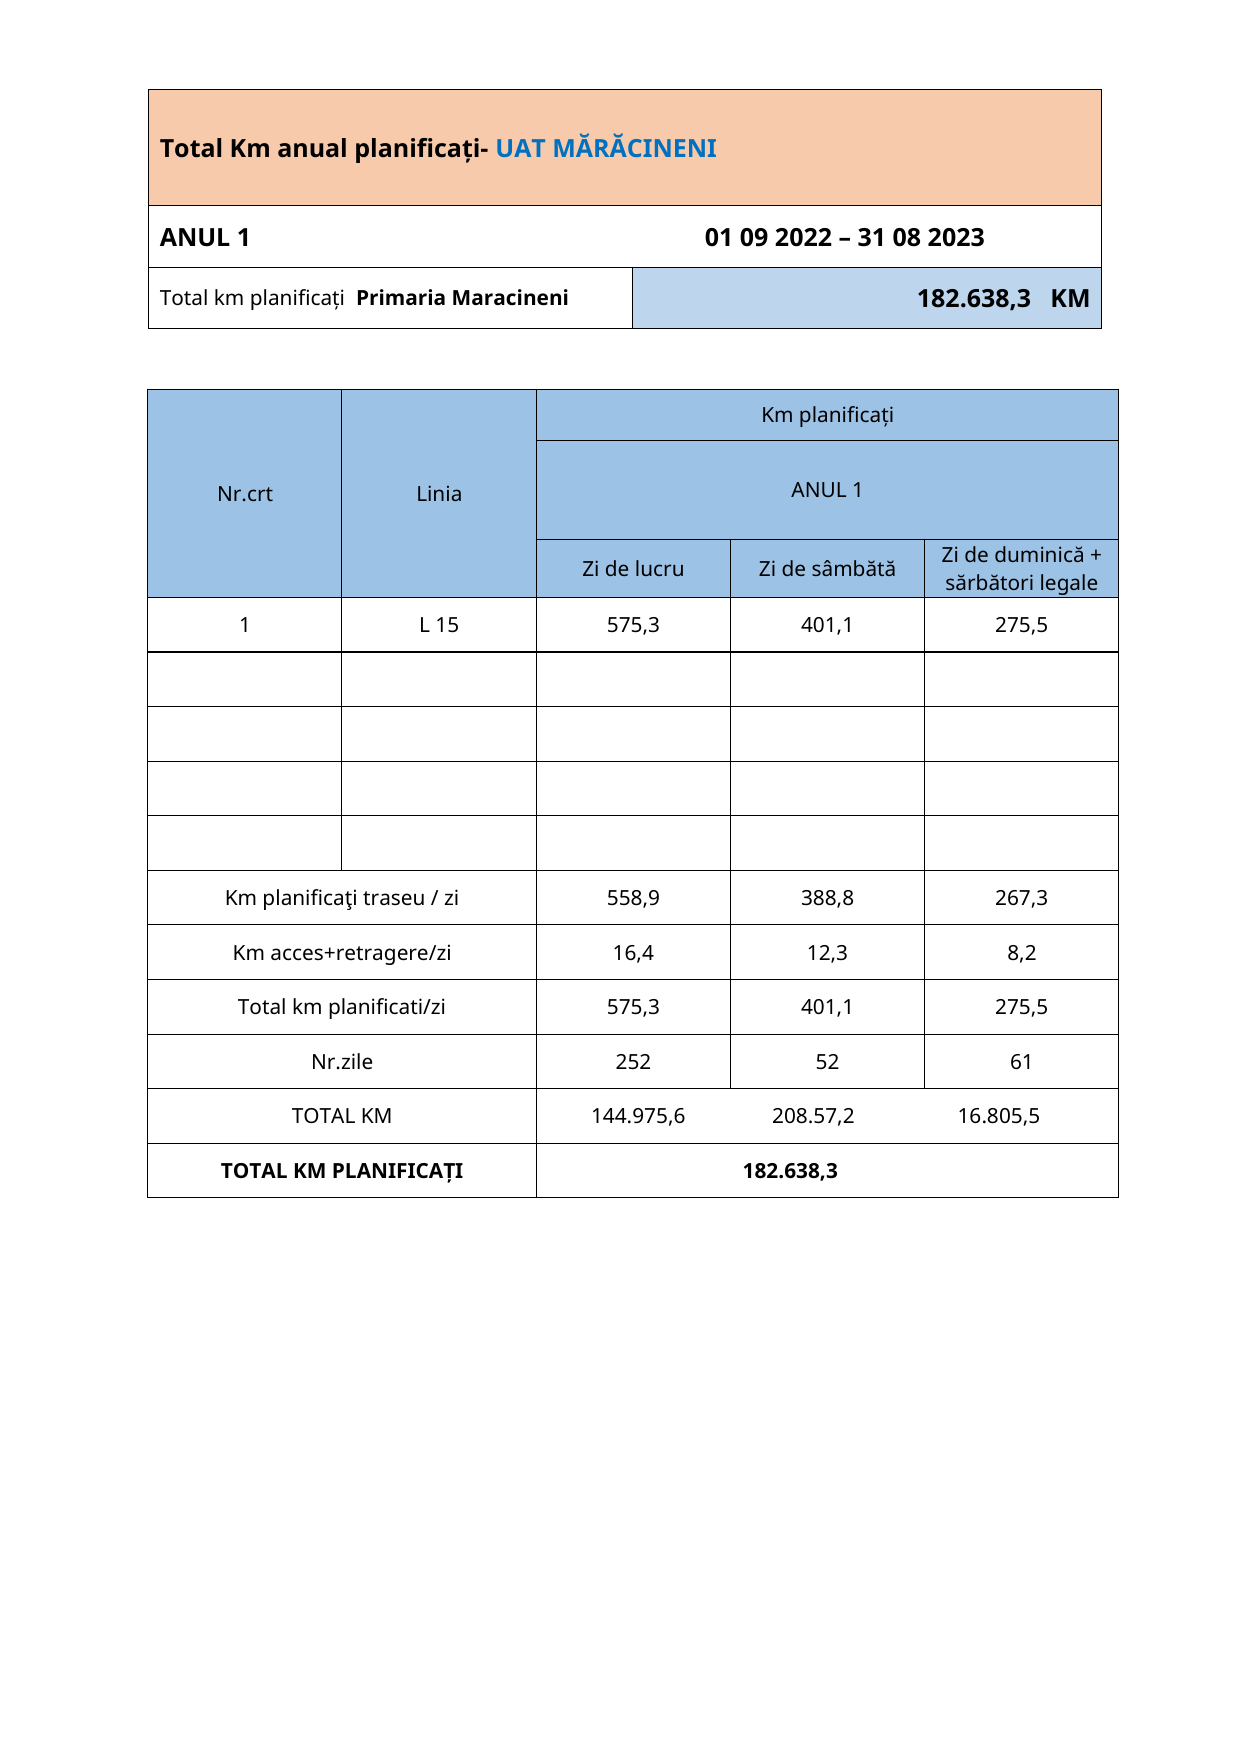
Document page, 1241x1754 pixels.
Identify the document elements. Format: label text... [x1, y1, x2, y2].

table_cell [925, 762, 1118, 815]
table_cell 575,3 [537, 598, 730, 651]
table_header Total Km anual planificați- UAT MĂRĂCINENI [149, 90, 1101, 205]
table_cell 1 [148, 598, 341, 651]
table_cell [342, 707, 536, 761]
table_cell 182.638,3 KM [633, 268, 1101, 328]
table_cell [731, 653, 924, 706]
table_cell 575,3 [537, 980, 730, 1033]
table_cell 12,3 [731, 925, 924, 979]
table_header Linia [342, 390, 536, 597]
table_cell ANUL 1 [537, 441, 1118, 539]
table_cell Zi de duminică + sărbători legale [925, 540, 1118, 597]
table_cell [925, 707, 1118, 761]
table_cell 52 [731, 1035, 924, 1088]
table_cell Zi de sâmbătă [731, 540, 924, 597]
table_cell 275,5 [925, 980, 1118, 1033]
table_cell [537, 816, 730, 870]
table_cell 401,1 [731, 598, 924, 651]
table_cell [148, 762, 341, 815]
table_cell 275,5 [925, 598, 1118, 651]
table_cell [342, 653, 536, 706]
table_cell [148, 707, 341, 761]
table_cell TOTAL KM [148, 1089, 536, 1143]
table_cell [925, 816, 1118, 870]
table_cell [731, 762, 924, 815]
table_cell 144.975,6 208.57,2 16.805,5 [537, 1089, 1118, 1143]
table_cell 401,1 [731, 980, 924, 1033]
table_cell [925, 653, 1118, 706]
table_cell TOTAL KM PLANIFICAȚI [148, 1144, 536, 1197]
table_cell ANUL 1 01 09 2022 – 31 08 2023 [149, 206, 1101, 267]
table_cell [731, 707, 924, 761]
table_cell Nr.zile [148, 1035, 536, 1088]
table_cell Total km planificați Primaria Maracineni [149, 268, 632, 328]
table_cell Km acces+retragere/zi [148, 925, 536, 979]
table_cell Zi de lucru [537, 540, 730, 597]
table_cell 182.638,3 [537, 1144, 1118, 1197]
table_header Nr.crt [148, 390, 341, 597]
table_cell 388,8 [731, 871, 924, 924]
table_cell Total km planificati/zi [148, 980, 536, 1033]
table_cell [537, 653, 730, 706]
table_cell 558,9 [537, 871, 730, 924]
table_cell [342, 762, 536, 815]
table_cell 61 [925, 1035, 1118, 1088]
table_cell [148, 816, 341, 870]
table_cell 8,2 [925, 925, 1118, 979]
table_cell 252 [537, 1035, 730, 1088]
table_cell [731, 816, 924, 870]
table_cell [537, 762, 730, 815]
table_cell L 15 [342, 598, 536, 651]
table_cell Km planificaţi traseu / zi [148, 871, 536, 924]
table_cell 16,4 [537, 925, 730, 979]
table_cell 267,3 [925, 871, 1118, 924]
table_cell [342, 816, 536, 870]
table_cell [148, 653, 341, 706]
table_header Km planificați [537, 390, 1118, 440]
table_cell [537, 707, 730, 761]
